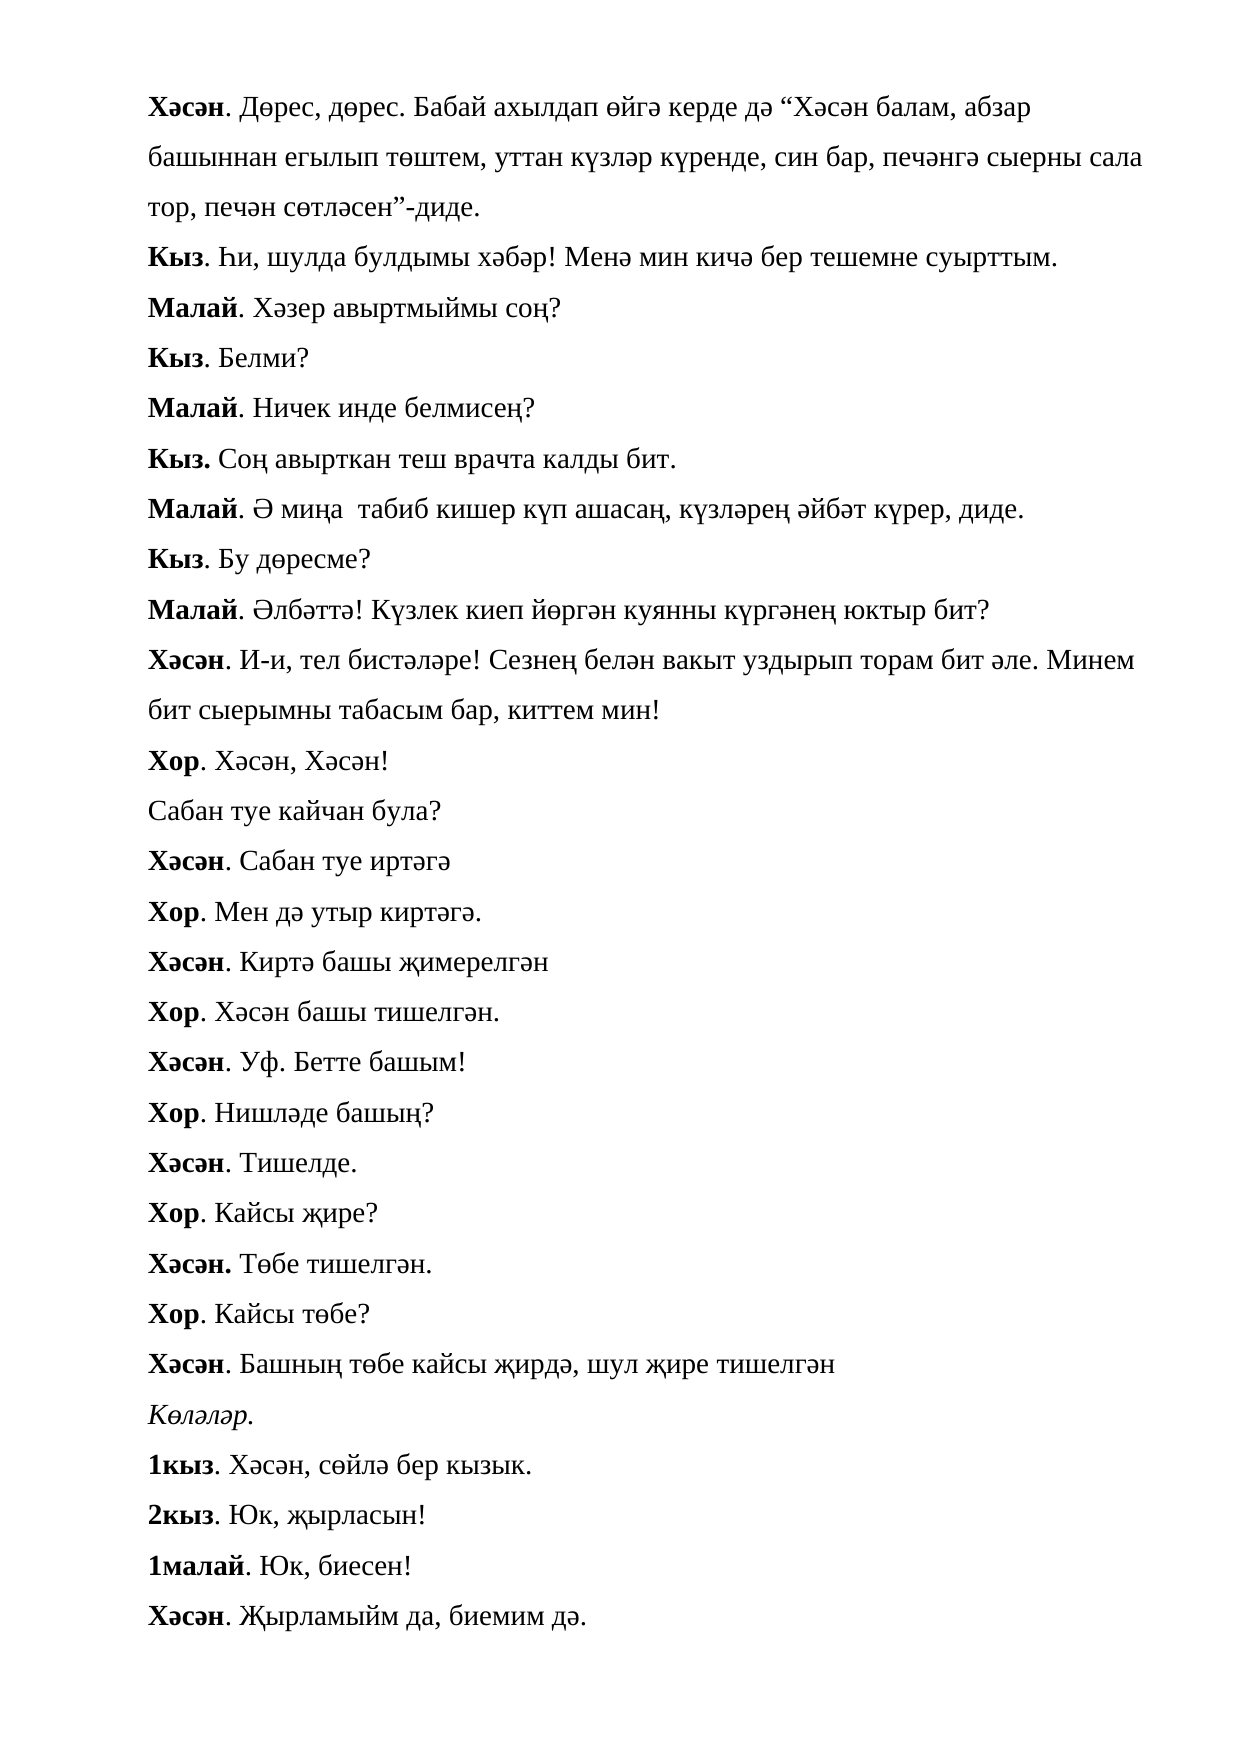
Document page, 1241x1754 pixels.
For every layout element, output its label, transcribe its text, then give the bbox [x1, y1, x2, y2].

text Кыз. Белми? [148, 340, 1152, 374]
text Хор. Хәсән башы тишелгән. [148, 994, 1152, 1028]
text Хор. Нишләде башың? [148, 1095, 1152, 1128]
text Хәсән. Тишелде. [148, 1145, 1152, 1179]
text Хәсән. Башның төбе кайсы җирдә, шул җире тишелгән [148, 1346, 1152, 1380]
text Кыз. Һи, шулда булдымы хәбәр! Менә мин кичә бер тешемне суырттым. [148, 239, 1152, 273]
text Хәсән. Дөрес, дөрес. Бабай ахылдап өйгә керде дә “Хәсән балам, абзар башыннан егылып төштем, уттан күзләр күренде, син бар, печәнгә сыерны сала тор, печән сөтләсен”-диде. [148, 89, 1152, 223]
text 2кыз. Юк, җырласын! [148, 1497, 1152, 1531]
text Хор. Кайсы җире? [148, 1196, 1152, 1229]
text Хор. Мен дә утыр киртәгә. [148, 894, 1152, 927]
text Хәсән. И-и, тел бистәләре! Сезнең белән вакыт уздырып торам бит әле. Минем бит сыерымны табасым бар, киттем мин! [148, 642, 1152, 726]
text Малай. Әлбәттә! Күзлек киеп йөргән куянны күргәнең юктыр бит? [148, 592, 1152, 625]
text Көләләр. [148, 1397, 1152, 1430]
text Кыз. Соң авырткан теш врачта калды бит. [148, 441, 1152, 474]
text Малай. Ә миңа табиб кишер күп ашасаң, күзләрең әйбәт күрер, диде. [148, 491, 1152, 525]
text Хор. Кайсы төбе? [148, 1296, 1152, 1330]
text Малай. Ничек инде белмисең? [148, 391, 1152, 424]
text Хәсән. Киртә башы җимерелгән [148, 944, 1152, 977]
text 1кыз. Хәсән, сөйлә бер кызык. [148, 1447, 1152, 1481]
text Малай. Хәзер авыртмыймы соң? [148, 290, 1152, 323]
text Сабан туе кайчан була? [148, 793, 1152, 827]
text Кыз. Бу дөресме? [148, 541, 1152, 575]
text Хәсән. Уф. Бетте башым! [148, 1044, 1152, 1078]
text 1малай. Юк, биесен! [148, 1548, 1152, 1581]
text Хәсән. Сабан туе иртәгә [148, 843, 1152, 877]
text Хор. Хәсән, Хәсән! [148, 743, 1152, 776]
text Хәсән. Төбе тишелгән. [148, 1246, 1152, 1279]
text Хәсән. Җырламыйм да, биемим дә. [148, 1598, 1152, 1632]
